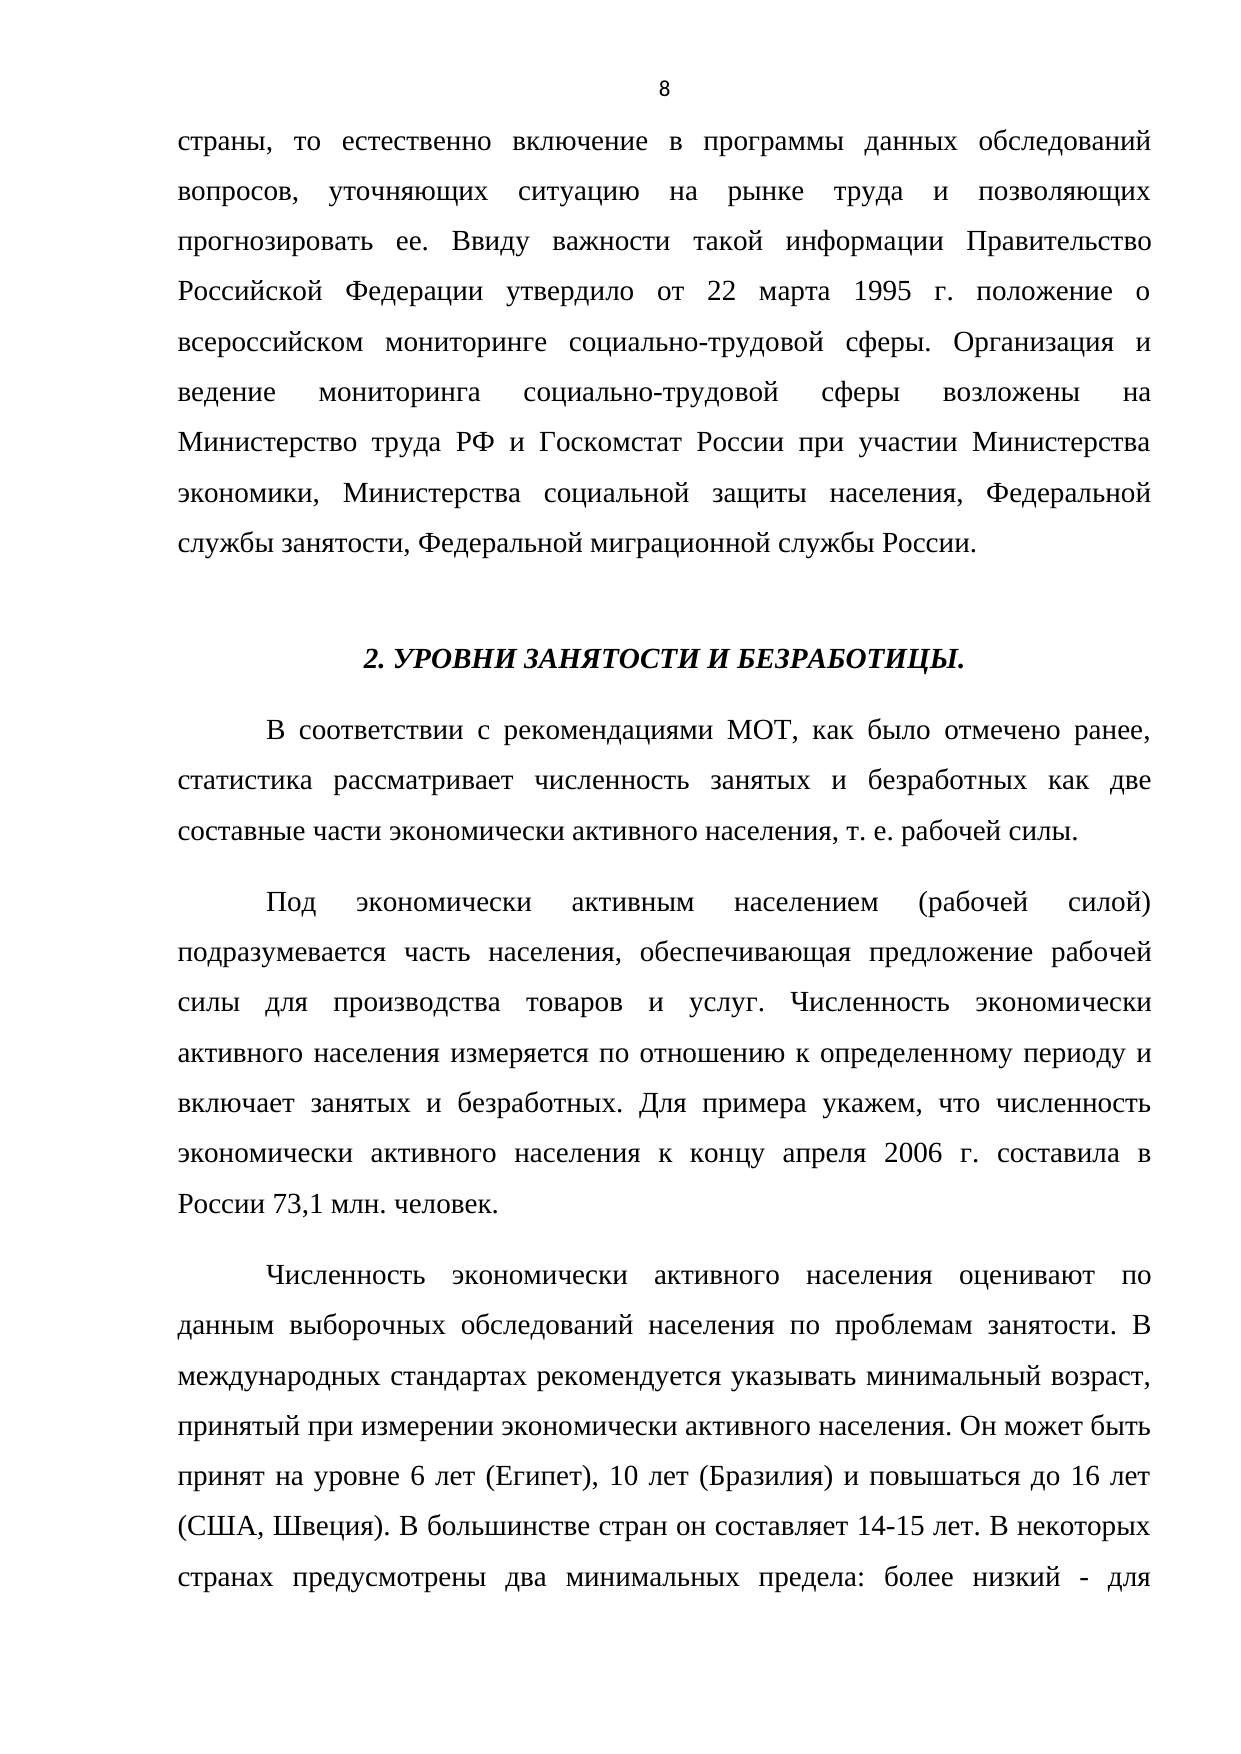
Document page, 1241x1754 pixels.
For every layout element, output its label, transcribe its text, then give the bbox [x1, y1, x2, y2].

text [177, 1257, 1152, 1592]
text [177, 123, 1152, 559]
text В соответствии с рекомендациями МОТ, как было отмечено ранее, статистика рассматривает численность занятых и безработных как две составные части экономически активного населения, т. е. рабочей силы. [177, 712, 1152, 846]
text 2. УРОВНИ ЗАНЯТОСТИ И БЕЗРАБОТИЦЫ. [177, 641, 1152, 674]
text Под экономически активным населением (рабочей силой) подразумевается часть населения, обеспечивающая предложение рабочей силы для производства товаров и услуг. Численность экономически активного населения измеряется по отношению к определенному периоду и включает занятых и безработных. Для примера укажем, что численность экономически активного населения к концу апреля . составила в России 73,1 млн. человек. [177, 884, 1152, 1219]
